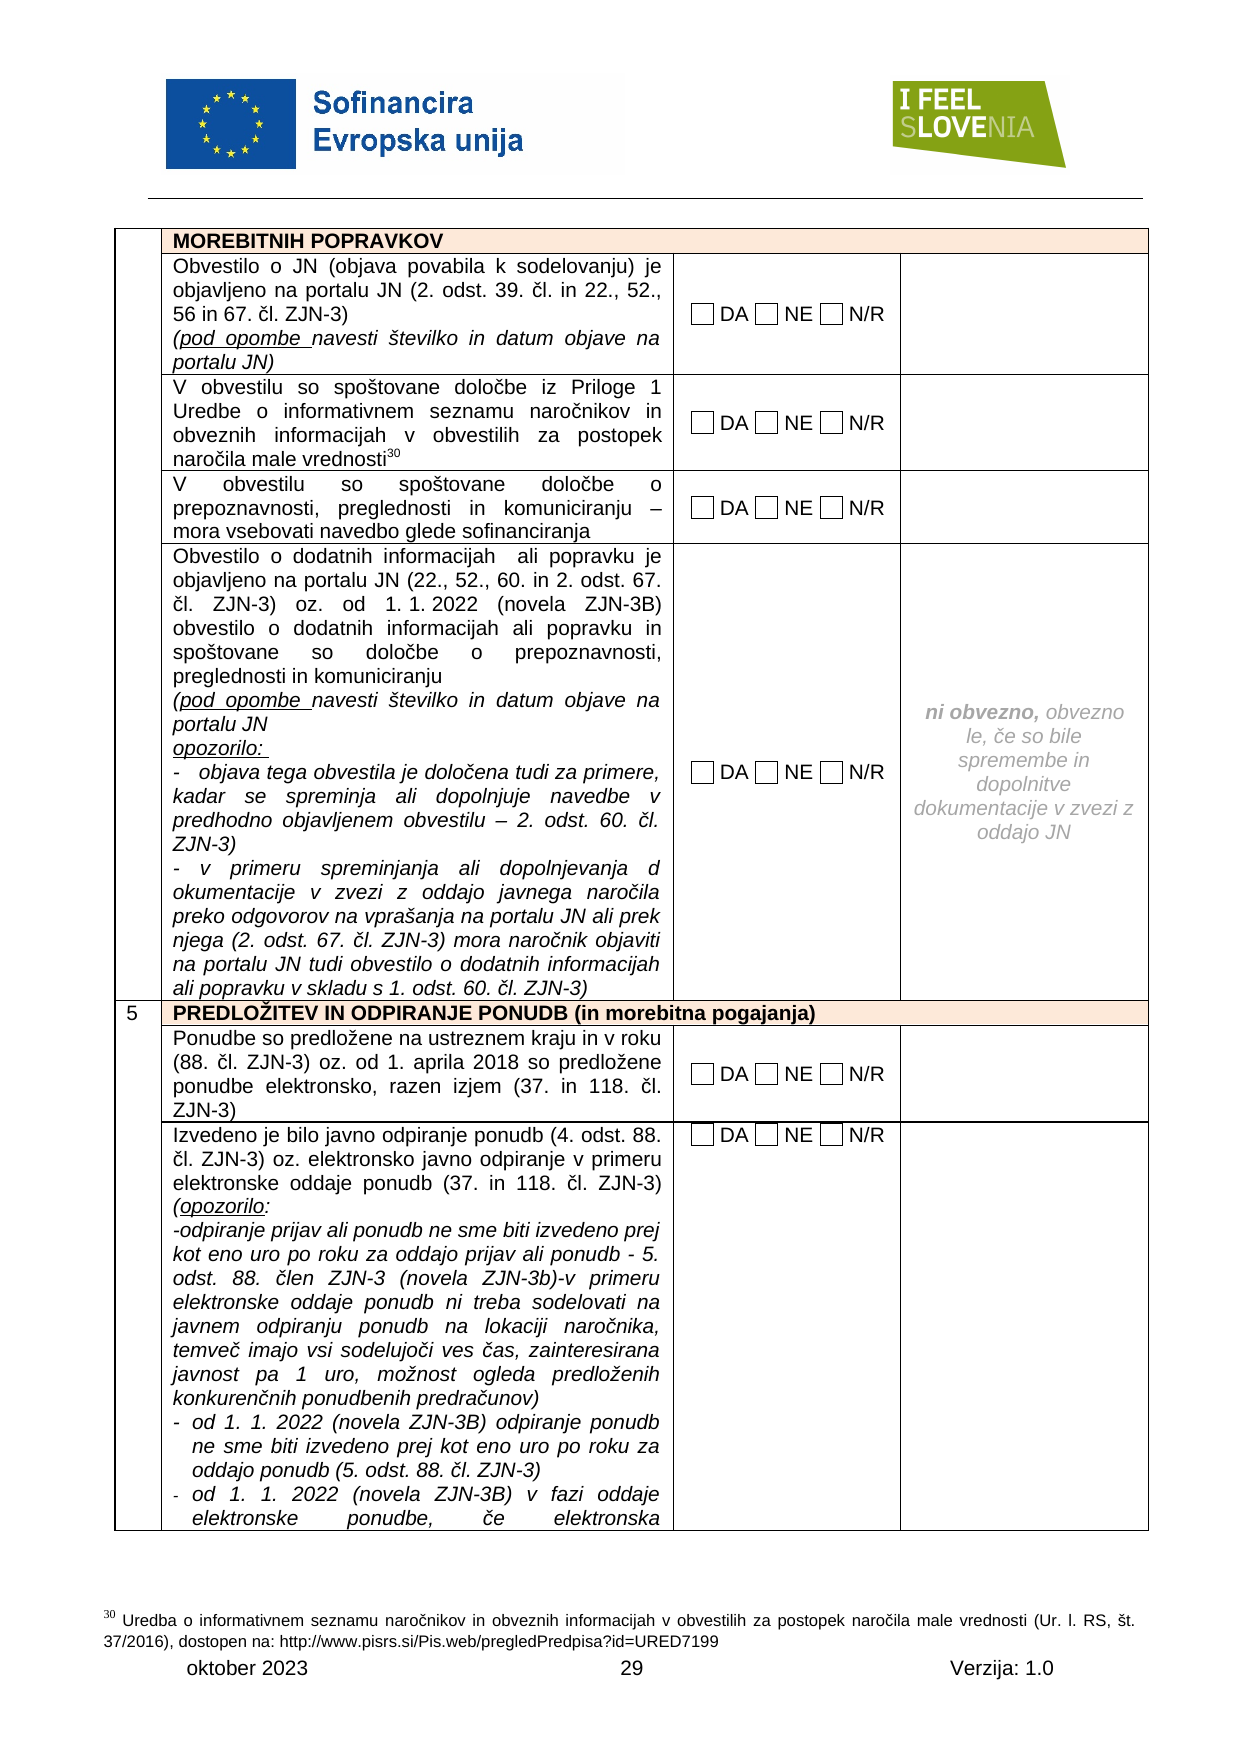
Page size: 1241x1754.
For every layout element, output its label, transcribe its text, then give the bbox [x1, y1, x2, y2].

table_cell DA NE N/R [674, 544, 900, 999]
table_cell [901, 1026, 1148, 1121]
table_cell DA NE N/R [674, 471, 900, 543]
table_cell DA NE N/R [674, 1123, 900, 1530]
table_cell Obvestilo o dodatnih informacijah ali popravku je objavljeno na portalu JN (22., 52., 60. in 2. odst. 67. čl. ZJN-3) oz. od 1. 1. 2022 (novela ZJN-3B) obvestilo o dodatnih informacijah ali popravku in spoštovane so določbe o prepoznavnosti, preglednosti in komuniciranju (pod opombe navesti številko in datum objave na portalu JN opozorilo: - objava tega obvestila je določena tudi za primere, kadar se spreminja ali dopolnjuje navedbe v predhodno objavljenem obvestilu – 2. odst. 60. čl. ZJN-3) - v primeru spreminjanja ali dopolnjevanja d okumentacije v zvezi z oddajo javnega naročila preko odgovorov na vprašanja na portalu JN ali prek njega (2. odst. 67. čl. ZJN-3) mora naročnik objaviti na portalu JN tudi obvestilo o dodatnih informacijah ali popravku v skladu s 1. odst. 60. čl. ZJN-3) [162, 544, 673, 999]
table_cell Obvestilo o JN (objava povabila k sodelovanju) je objavljeno na portalu JN (2. odst. 39. čl. in 22., 52., 56 in 67. čl. ZJN-3) (pod opombe navesti številko in datum objave na portalu JN) [162, 254, 673, 373]
table_cell OBJAVA OBVESTILA O JAVNEM NAROČILU (OZ. DOKUMENTACIJE V ZVEZI Z ODDAJO JN) TER MOREBITNIH POPRAVKOV [162, 229, 1148, 253]
table_cell [901, 1123, 1148, 1530]
table_cell V obvestilu so spoštovane določbe iz Priloge 1 Uredbe o informativnem seznamu naročnikov in obveznih informacijah v obvestilih za postopek naročila male vrednosti [162, 375, 673, 470]
table_cell [901, 254, 1148, 373]
table_cell ni obvezno, obvezno le, če so bile spremembe in dopolnitve dokumentacije v zvezi z oddajo JN [901, 544, 1148, 999]
table_cell DA NE N/R [674, 254, 900, 373]
table_cell 4 [116, 229, 161, 999]
table_cell DA NE N/R [674, 375, 900, 470]
table_cell V obvestilu so spoštovane določbe o prepoznavnosti, preglednosti in komuniciranju – mora vsebovati navedbo glede sofinanciranja [162, 471, 673, 543]
table_cell 5 [116, 1001, 161, 1530]
table_cell Ponudbe so predložene na ustreznem kraju in v roku (88. čl. ZJN-3) oz. od 1. aprila 2018 so predložene ponudbe elektronsko, razen izjem (37. in 118. čl. ZJN-3) [162, 1026, 673, 1121]
table_cell [901, 375, 1148, 470]
table_cell [901, 471, 1148, 543]
table_cell DA NE N/R [674, 1026, 900, 1121]
picture [160, 73, 625, 175]
picture [889, 75, 1070, 175]
table_cell PREDLOŽITEV IN ODPIRANJE PONUDB (in morebitna pogajanja) [162, 1001, 1148, 1024]
